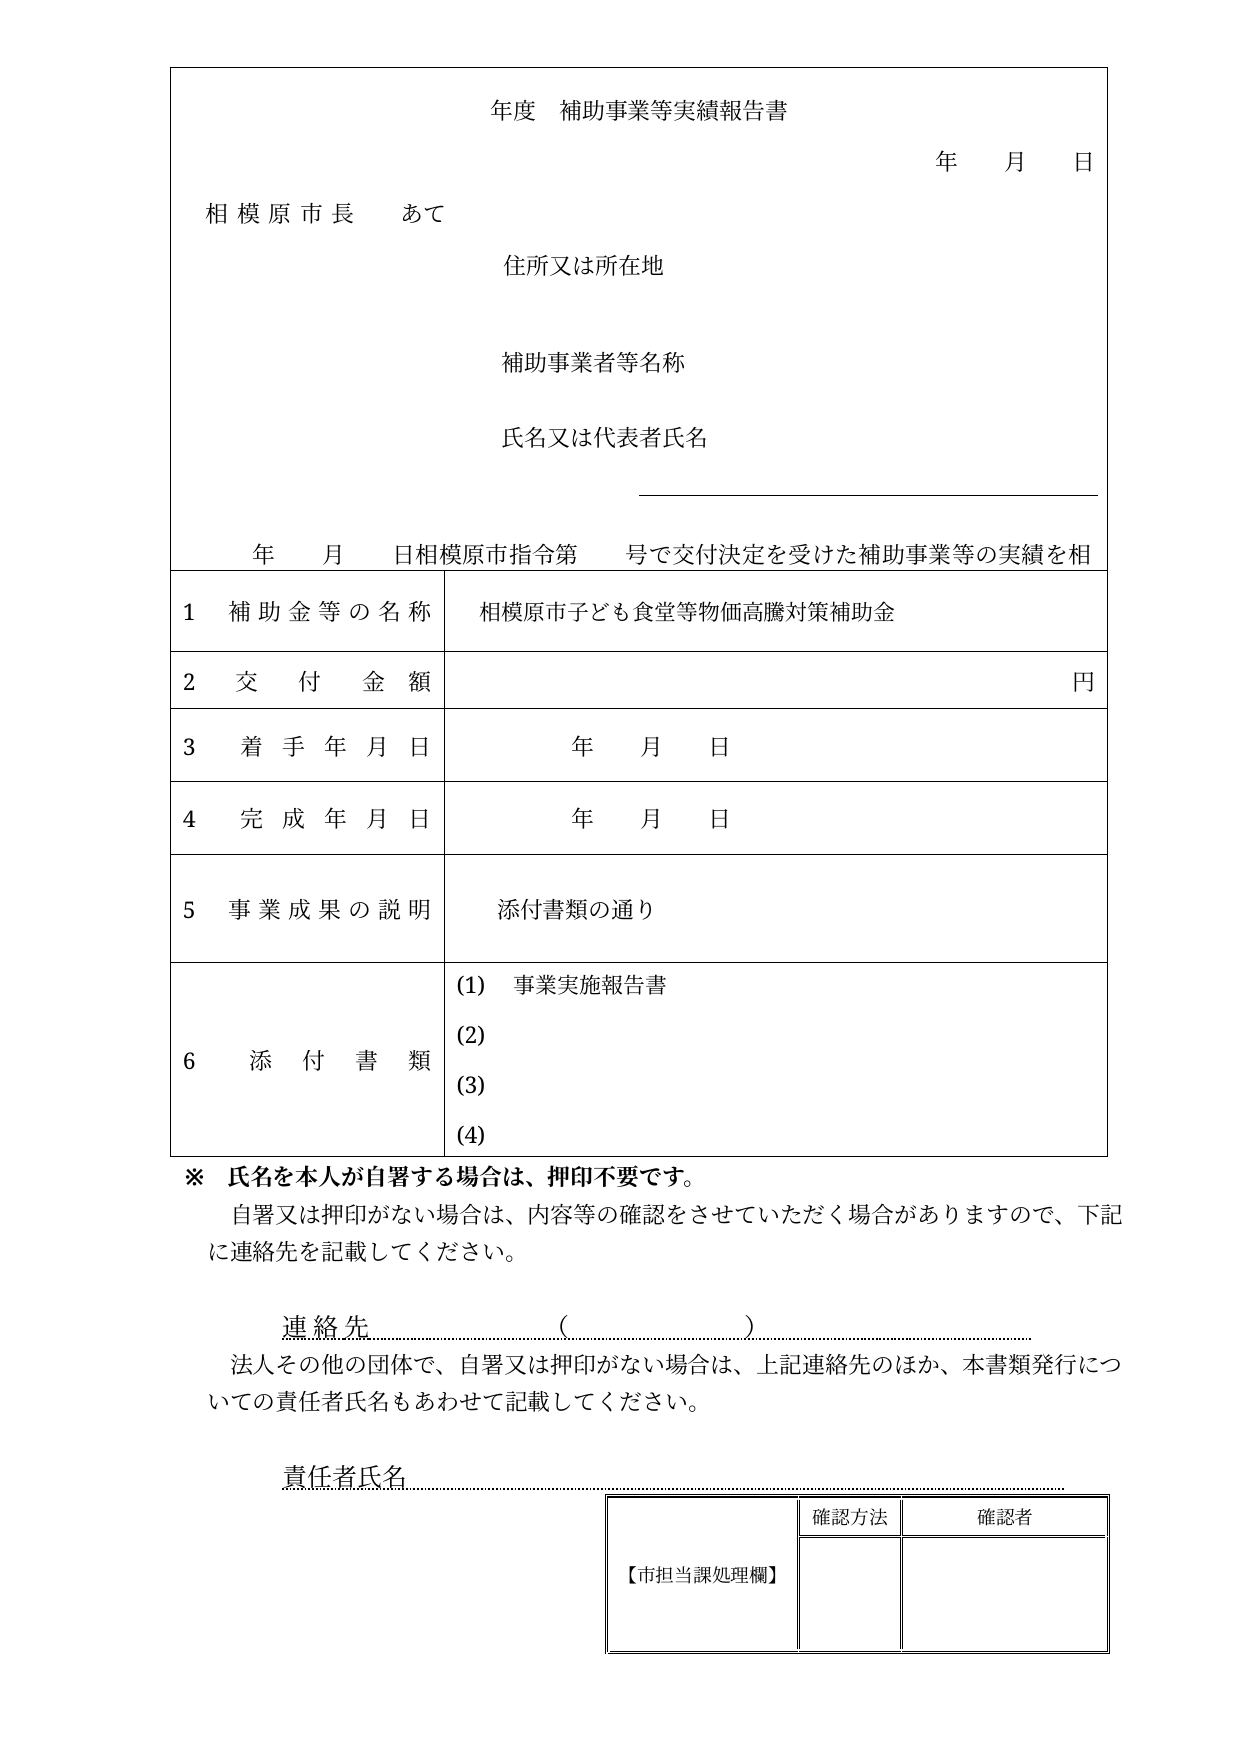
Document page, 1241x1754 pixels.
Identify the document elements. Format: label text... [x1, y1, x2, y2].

table_cell [798, 1535, 902, 1651]
table_cell 年 月 日 [445, 782, 1107, 854]
table_cell 添付書類の通り [445, 855, 1107, 962]
table_cell 年 月 日 [445, 709, 1107, 781]
table_cell 3 着手年月日 [171, 709, 444, 781]
table_cell 4 完成年月日 [171, 782, 444, 854]
text ※ 氏名を本人が自署する場合は、押印不要です。 [163, 1157, 1181, 1194]
text いての責任者氏名もあわせて記載してください。 [207, 1382, 1181, 1419]
text 責任者氏名 [207, 1457, 1181, 1494]
table_cell (1) 事業実施報告書 (2) (3) (4) [445, 963, 1107, 1156]
table_cell [902, 1535, 1108, 1651]
text に連絡先を記載してください。 [207, 1232, 1181, 1269]
table_header 確認方法 [798, 1495, 902, 1535]
table_header 【市担当課処理欄】 [608, 1498, 798, 1651]
table_cell 円 [445, 652, 1107, 708]
table_cell 相模原市子ども食堂等物価高騰対策補助金 [445, 571, 1107, 651]
text 自署又は押印がない場合は、内容等の確認をさせていただく場合がありますので、下記 [207, 1194, 1181, 1232]
table_cell 5 事業成果の説明 [171, 855, 444, 962]
table_header 確認者 [902, 1498, 1107, 1535]
table_cell 1 補助金等の名称 [171, 571, 444, 651]
text 連絡先 （ ） [207, 1307, 1181, 1344]
table_cell 6 添付書類 [171, 963, 444, 1156]
table_header 年度 補助事業等実績報告書 年 月 日 相模原市長 あて 住所又は所在地 補助事業者等名称 氏名又は代表者氏名 年 月 日相模原市指令第 号で交付決定を受けた補助事業等の実績を相模原市補助金等に係る予算の執行に関する規則第14条の規定により報告します。 [171, 68, 1107, 570]
table_cell 2 交 付 金額 [171, 652, 444, 708]
text 法人その他の団体で、自署又は押印がない場合は、上記連絡先のほか、本書類発行につ [207, 1344, 1181, 1382]
